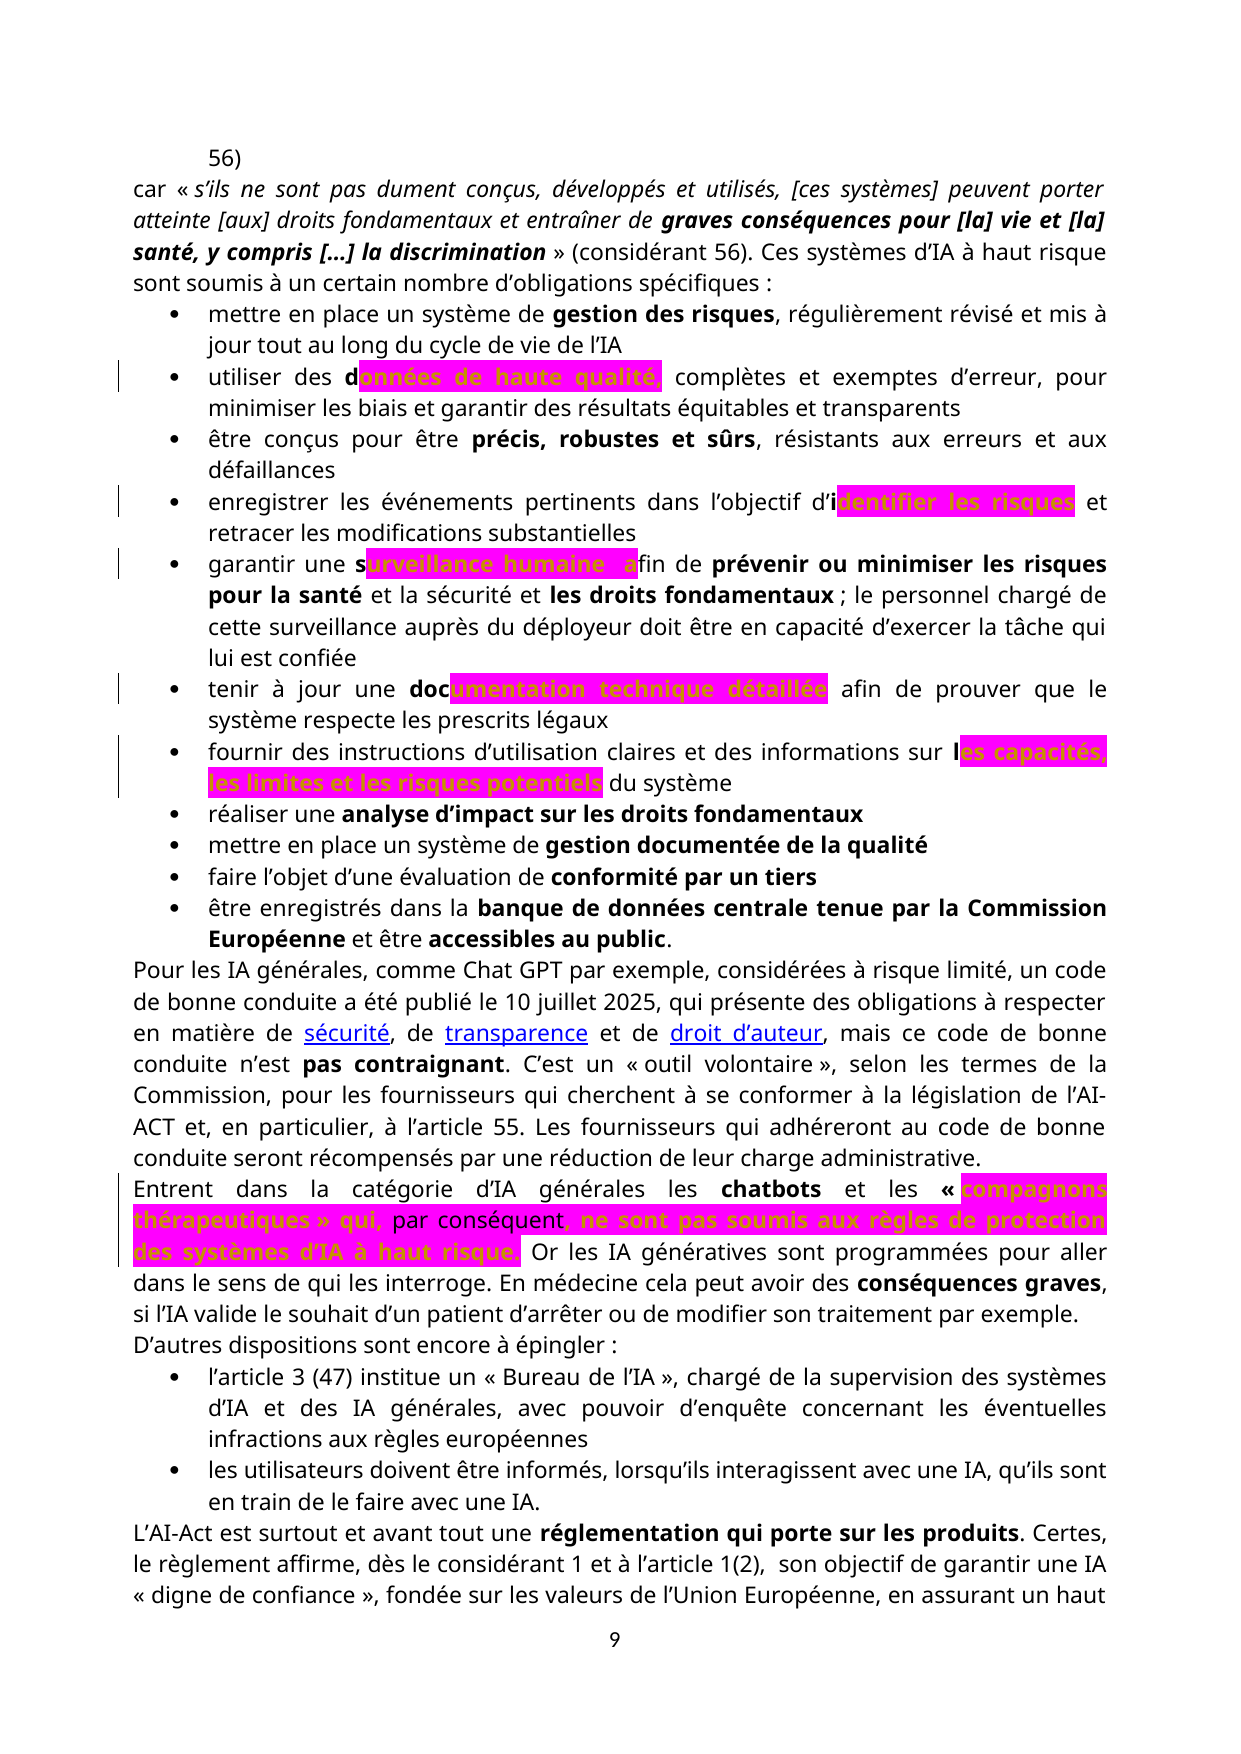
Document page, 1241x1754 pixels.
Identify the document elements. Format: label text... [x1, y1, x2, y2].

text car « s’ils ne sont pas dument conçus, développés et utilisés, [ces systèmes] peuvent porter atteinte [aux] droits fondamentaux et entraîner de graves conséquences pour [la] vie et [la] santé, y compris […] la discrimination » (considérant 56). Ces systèmes d’IA à haut risque sont soumis à un certain nombre d’obligations spécifiques : [133, 173, 1107, 298]
list garantir une surveillance humaine afin de prévenir ou minimiser les risques pour la santé et la sécurité et les droits fondamentaux ; le personnel chargé de cette surveillance auprès du déployeur doit être en capacité d’exercer la tâche qui lui est confiée [170, 548, 1107, 673]
list faire l’objet d’une évaluation de conformité par un tiers [170, 860, 1107, 892]
text Entrent dans la catégorie d’IA générales les chatbots et les « compagnons thérapeutiques » qui, par conséquent, ne sont pas soumis aux règles de protection des systèmes d’IA à haut risque. Or les IA génératives sont programmées pour aller dans le sens de qui les interroge. En médecine cela peut avoir des conséquences graves, si l’IA valide le souhait d’un patient d’arrêter ou de modifier son traitement par exemple. [133, 1173, 961, 1204]
list fournir des instructions d’utilisation claires et des informations sur les capacités, les limites et les risques potentiels du système [170, 735, 1107, 798]
list les utilisateurs doivent être informés, lorsqu’ils interagissent avec une IA, qu’ils sont en train de le faire avec une IA. [170, 1454, 1107, 1517]
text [133, 1517, 1107, 1610]
text Pour les IA générales, comme Chat GPT par exemple, considérées à risque limité, un code de bonne conduite a été publié le 10 juillet 2025, qui présente des obligations à respecter en matière de sécurité, de transparence et de droit d’auteur, mais ce code de bonne conduite n’est pas contraignant. C’est un « outil volontaire », selon les termes de la Commission, pour les fournisseurs qui cherchent à se conformer à la législation de l’AI-ACT et, en particulier, à l’article 55. Les fournisseurs qui adhéreront au code de bonne conduite seront récompensés par une réduction de leur charge administrative. [133, 954, 1107, 1173]
list mettre en place un système de gestion des risques, régulièrement révisé et mis à jour tout au long du cycle de vie de l’IA [170, 298, 1107, 360]
list tenir à jour une documentation technique détaillée afin de prouver que le système respecte les prescrits légaux [170, 673, 1107, 735]
list être conçus pour être précis, robustes et sûrs, résistants aux erreurs et aux défaillances [170, 423, 1107, 485]
list l’article 3 (47) institue un « Bureau de l’IA », chargé de la supervision des systèmes d’IA et des IA générales, avec pouvoir d’enquête concernant les éventuelles infractions aux règles européennes [170, 1360, 1107, 1454]
list être enregistrés dans la banque de données centrale tenue par la Commission Européenne et être accessibles au public. [170, 892, 1107, 954]
list mettre en place un système de gestion documentée de la qualité [170, 829, 1107, 860]
text D’autres dispositions sont encore à épingler : [133, 1329, 1107, 1360]
list utiliser des données de haute qualité, complètes et exemptes d’erreur, pour minimiser les biais et garantir des résultats équitables et transparents [170, 360, 1107, 423]
text Entrent dans la catégorie d’IA générales les chatbots et les « compagnons thérapeutiques » qui, par conséquent, ne sont pas soumis aux règles de protection des systèmes d’IA à haut risque. Or les IA génératives sont programmées pour aller dans le sens de qui les interroge. En médecine cela peut avoir des conséquences graves, si l’IA valide le souhait d’un patient d’arrêter ou de modifier son traitement par exemple. [133, 1235, 1107, 1329]
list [170, 142, 1107, 173]
list enregistrer les événements pertinents dans l’objectif d’identifier les risques et retracer les modifications substantielles [170, 485, 1107, 548]
list réaliser une analyse d’impact sur les droits fondamentaux [170, 798, 1107, 829]
